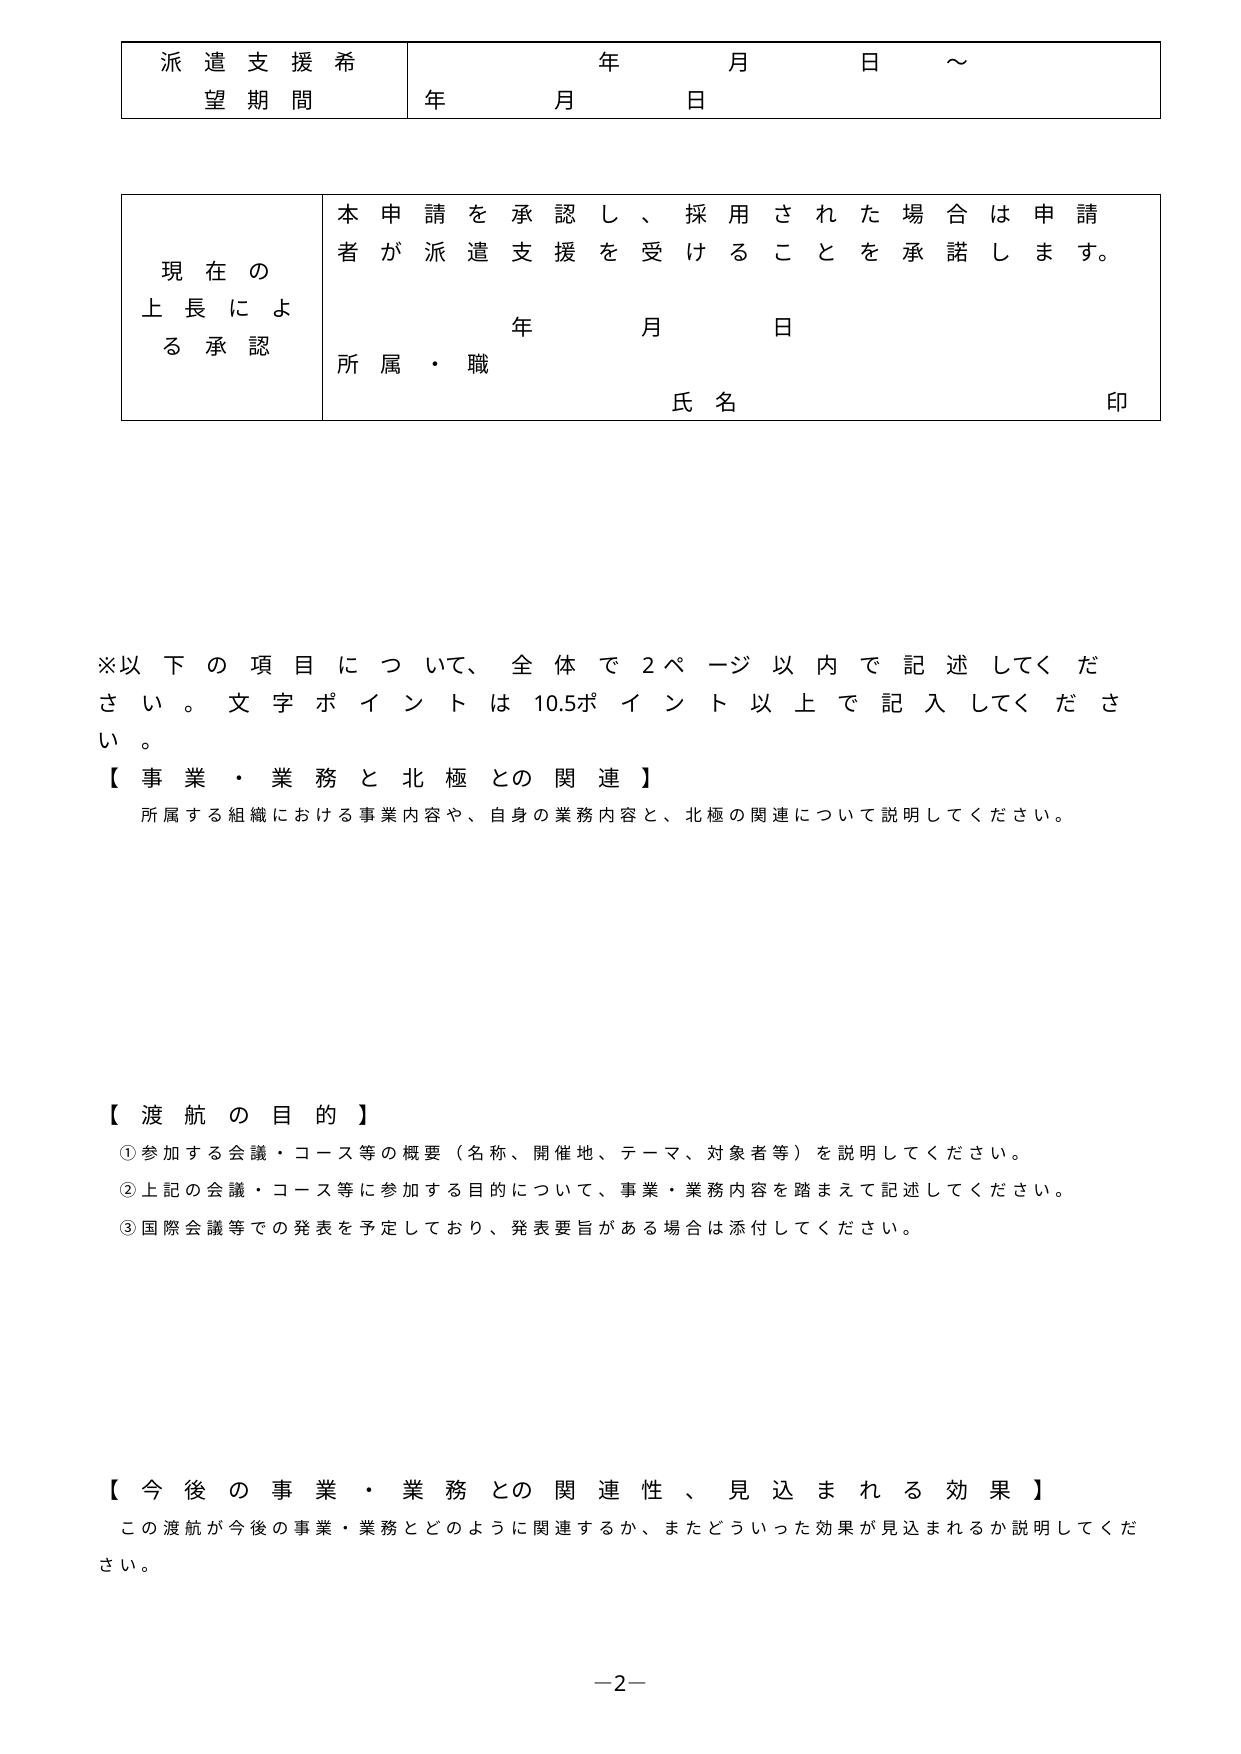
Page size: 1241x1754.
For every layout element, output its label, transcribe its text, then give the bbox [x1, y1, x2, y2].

text 【渡航の目的】 [98, 1096, 1143, 1133]
table_cell 年 月 日 ～ 年 月 日 [408, 43, 1160, 117]
text ③国際会議等での発表を予定しており、発表要旨がある場合は添付してください。 [98, 1208, 1143, 1246]
text ①参加する会議・コース等の概要（名称、開催地、テーマ、対象者等）を説明してください。 [98, 1133, 1143, 1171]
text この渡航が今後の事業・業務とどのように関連するか、またどういった効果が見込まれるか説明してください。 [98, 1508, 1143, 1583]
table_cell 派遣支援希望期間 [122, 43, 407, 117]
text ②上記の会議・コース等に参加する目的について、事業・業務内容を踏まえて記述してください。 [98, 1171, 1143, 1208]
table_header 本申請を承認し、採用された場合は申請者が派遣支援を受けることを承諾します。 年 月 日 所属・職 氏名 印 [323, 195, 1160, 419]
text 【事業・業務と北極との関連】 [98, 758, 1143, 796]
text 所属する組織における事業内容や、自身の業務内容と、北極の関連について説明してください。 [98, 796, 1143, 833]
table_header 現在の上長による承認 [122, 195, 322, 419]
text 【今後の事業・業務との関連性、見込まれる効果】 [98, 1471, 1143, 1508]
text ※以下の項目について、全体で2ページ以内で記述してください。文字ポイントは10.5ポイント以上で記入してください。 [98, 646, 1143, 758]
